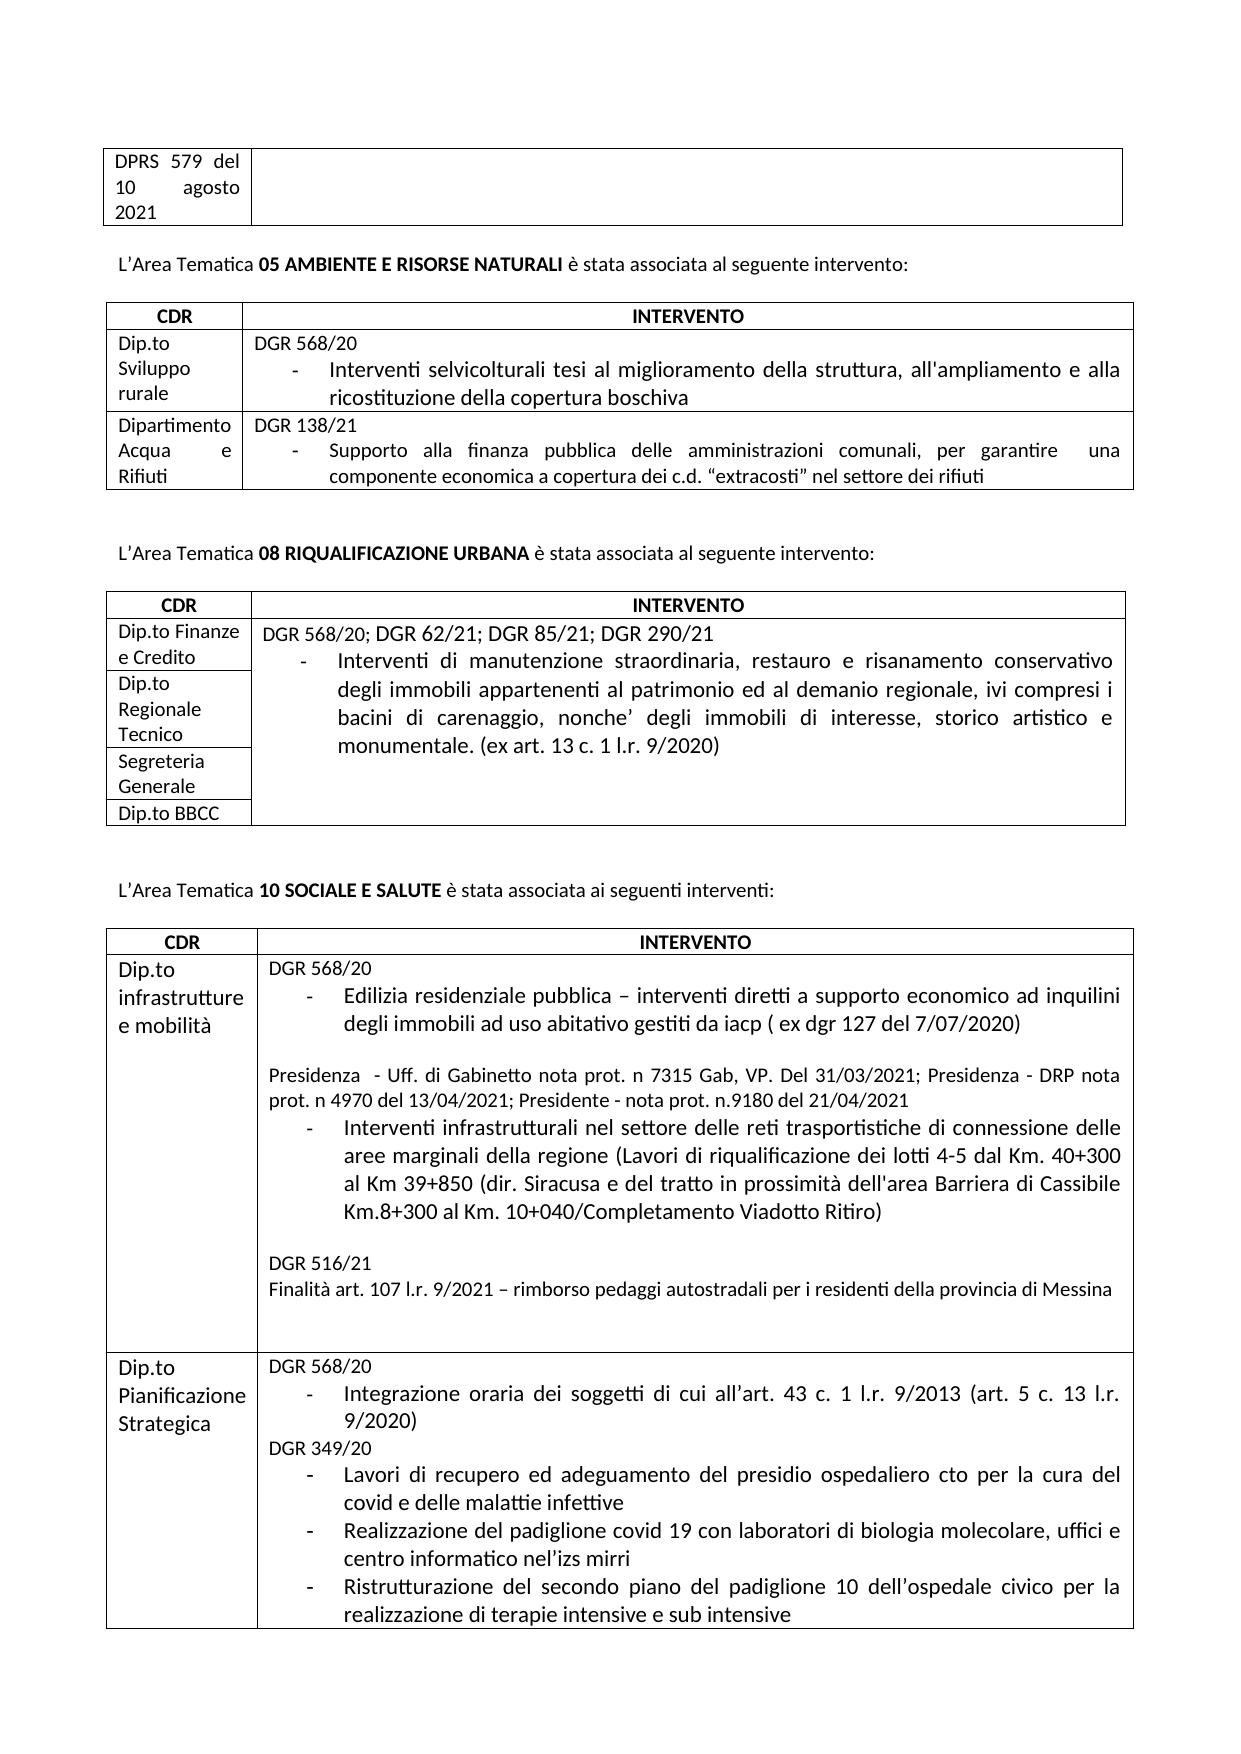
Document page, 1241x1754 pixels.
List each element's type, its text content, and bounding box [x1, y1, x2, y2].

text L’Area Tematica 08 RIQUALIFICAZIONE URBANA è stata associata al seguente intervento: [118, 540, 1122, 566]
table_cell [107, 1353, 257, 1628]
table_header CDR [107, 303, 242, 329]
table_header INTERVENTO [252, 592, 1125, 618]
table_header CDR [107, 929, 257, 954]
table_cell Dip.to BBCC [107, 800, 251, 825]
text L’Area Tematica 10 SOCIALE E SALUTE è stata associata ai seguenti interventi: [118, 877, 1122, 902]
table_header INTERVENTO [258, 929, 1133, 954]
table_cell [258, 1353, 1133, 1628]
table_cell Dip.to Finanze e Credito [107, 619, 251, 669]
table_cell Dipartimento Acqua e Rifiuti [107, 412, 242, 488]
table_cell Segreteria Generale [107, 748, 251, 799]
text L’Area Tematica 05 AMBIENTE E RISORSE NATURALI è stata associata al seguente intervento: [118, 251, 1122, 277]
table_cell Dip.to infrastrutture e mobilità [107, 955, 257, 1352]
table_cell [252, 149, 1122, 225]
table_header INTERVENTO [243, 303, 1133, 329]
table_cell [104, 149, 251, 225]
table_header CDR [107, 592, 251, 618]
table_cell Dip.to Sviluppo rurale [107, 330, 242, 411]
table_cell DGR 568/20 Edilizia residenziale pubblica – interventi diretti a supporto economico ad inquilini degli immobili ad uso abitativo gestiti da iacp ( ex dgr 127 del 7/07/2020) Presidenza - Uff. di Gabinetto nota prot. n 7315 Gab, VP. Del 31/03/2021; Presidenza - DRP nota prot. n 4970 del 13/04/2021; Presidente - nota prot. n.9180 del 21/04/2021 Interventi infrastrutturali nel settore delle reti trasportistiche di connessione delle aree marginali della regione (Lavori di riqualificazione dei lotti 4-5 dal Km. 40+300 al Km 39+850 (dir. Siracusa e del tratto in prossimità dell'area Barriera di Cassibile Km.8+300 al Km. 10+040/Completamento Viadotto Ritiro) DGR 516/21 Finalità art. 107 l.r. 9/2021 – rimborso pedaggi autostradali per i residenti della provincia di Messina [258, 955, 1133, 1352]
table_cell DGR 138/21 Supporto alla finanza pubblica delle amministrazioni comunali, per garantire una componente economica a copertura dei c.d. “extracosti” nel settore dei rifiuti [243, 412, 1133, 488]
table_cell DGR 568/20; DGR 62/21; DGR 85/21; DGR 290/21 Interventi di manutenzione straordinaria, restauro e risanamento conservativo degli immobili appartenenti al patrimonio ed al demanio regionale, ivi compresi i bacini di carenaggio, nonche’ degli immobili di interesse, storico artistico e monumentale. (ex art. 13 c. 1 l.r. 9/2020) [252, 619, 1125, 825]
table_cell DGR 568/20 Interventi selvicolturali tesi al miglioramento della struttura, all'ampliamento e alla ricostituzione della copertura boschiva [243, 330, 1133, 411]
table_cell Dip.to Regionale Tecnico [107, 671, 251, 747]
